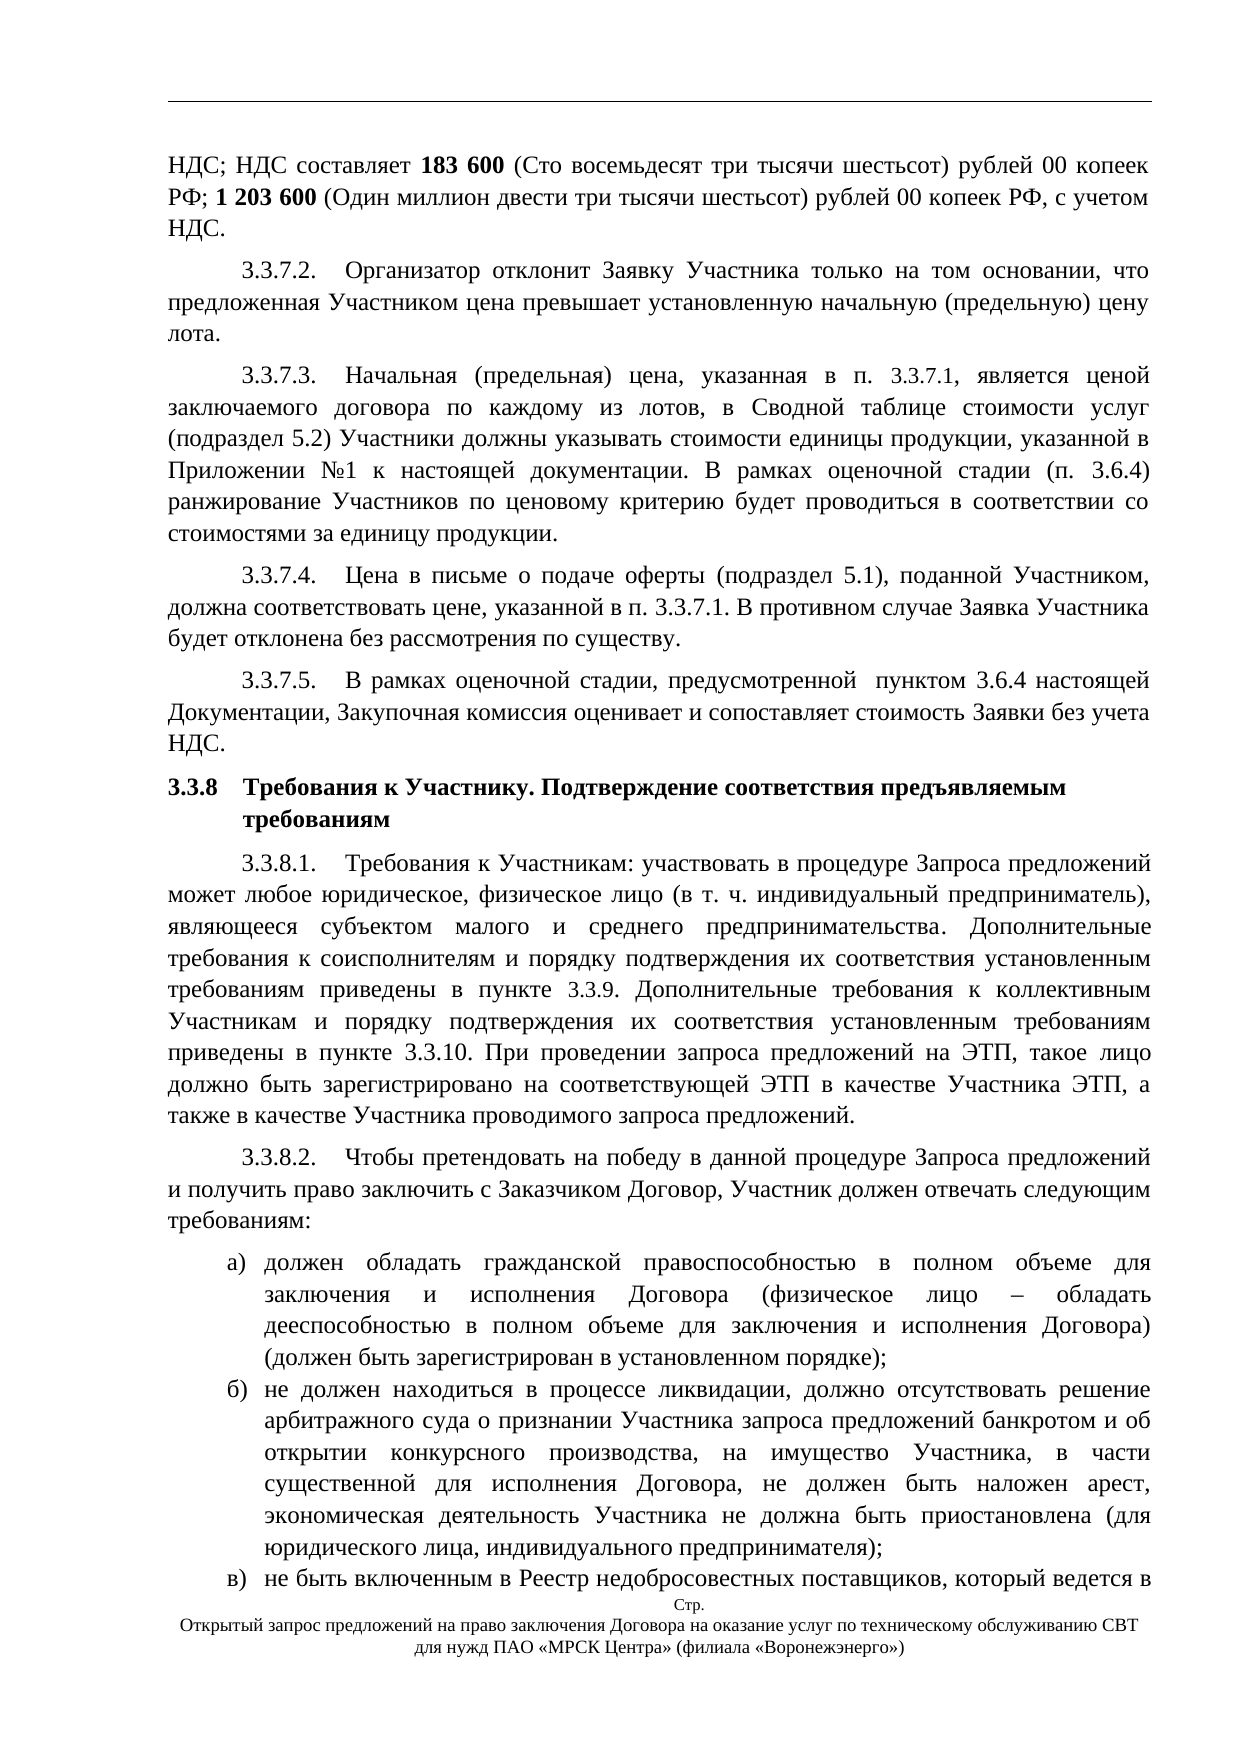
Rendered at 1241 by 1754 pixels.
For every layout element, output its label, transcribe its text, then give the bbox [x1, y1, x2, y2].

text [168, 150, 1150, 242]
list Начальная (предельная) цена, указанная в п. 3.3.7.1, является ценой заключаемого договора по каждому из лотов, в Сводной таблице стоимости услуг (подраздел 5.2) Участники должны указывать стоимости единицы продукции, указанной в Приложении №1 к настоящей документации. В рамках оценочной стадии (п. 3.6.4) ранжирование Участников по ценовому критерию будет проводиться в соответствии со стоимостями за единицу продукции. [168, 360, 1150, 547]
list не должен находиться в процессе ликвидации, должно отсутствовать решение арбитражного суда о признании Участника запроса предложений банкротом и об открытии конкурсного производства, на имущество Участника, в части существенной для исполнения Договора, не должен быть наложен арест, экономическая деятельность Участника не должна быть приостановлена (для юридического лица, индивидуального предпринимателя); [227, 1374, 1152, 1560]
list Требования к Участникам: участвовать в процедуре Запроса предложений может любое юридическое, физическое лицо (в т. ч. индивидуальный предприниматель), являющееся субъектом малого и среднего предпринимательства. Дополнительные требования к соисполнителям и порядку подтверждения их соответствия установленным требованиям приведены в пункте 3.3.9. Дополнительные требования к коллективным Участникам и порядку подтверждения их соответствия установленным требованиям приведены в пункте 3.3.10. При проведении запроса предложений на ЭТП, такое лицо должно быть зарегистрировано на соответствующей ЭТП в качестве Участника ЭТП, а также в качестве Участника проводимого запроса предложений. [168, 848, 1152, 1129]
subtitle Требования к Участнику. Подтверждение соответствия предъявляемым требованиям [168, 772, 1152, 833]
list Чтобы претендовать на победу в данной процедуре Запроса предложений и получить право заключить с Заказчиком Договор, Участник должен отвечать следующим требованиям: [168, 1142, 1152, 1234]
list В рамках оценочной стадии, предусмотренной пунктом 3.6.4 настоящей Документации, Закупочная комиссия оценивает и сопоставляет стоимость Заявки без учета НДС. [168, 665, 1150, 757]
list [227, 1563, 1152, 1592]
list должен обладать гражданской правоспособностью в полном объеме для заключения и исполнения Договора (физическое лицо – обладать дееспособностью в полном объеме для заключения и исполнения Договора) (должен быть зарегистрирован в установленном порядке); [227, 1247, 1152, 1371]
list Организатор отклонит Заявку Участника только на том основании, что предложенная Участником цена превышает установленную начальную (предельную) цену лота. [168, 255, 1150, 347]
list Цена в письме о подаче оферты (подраздел 5.1), поданной Участником, должна соответствовать цене, указанной в п. 3.3.7.1. В противном случае Заявка Участника будет отклонена без рассмотрения по существу. [168, 560, 1150, 652]
